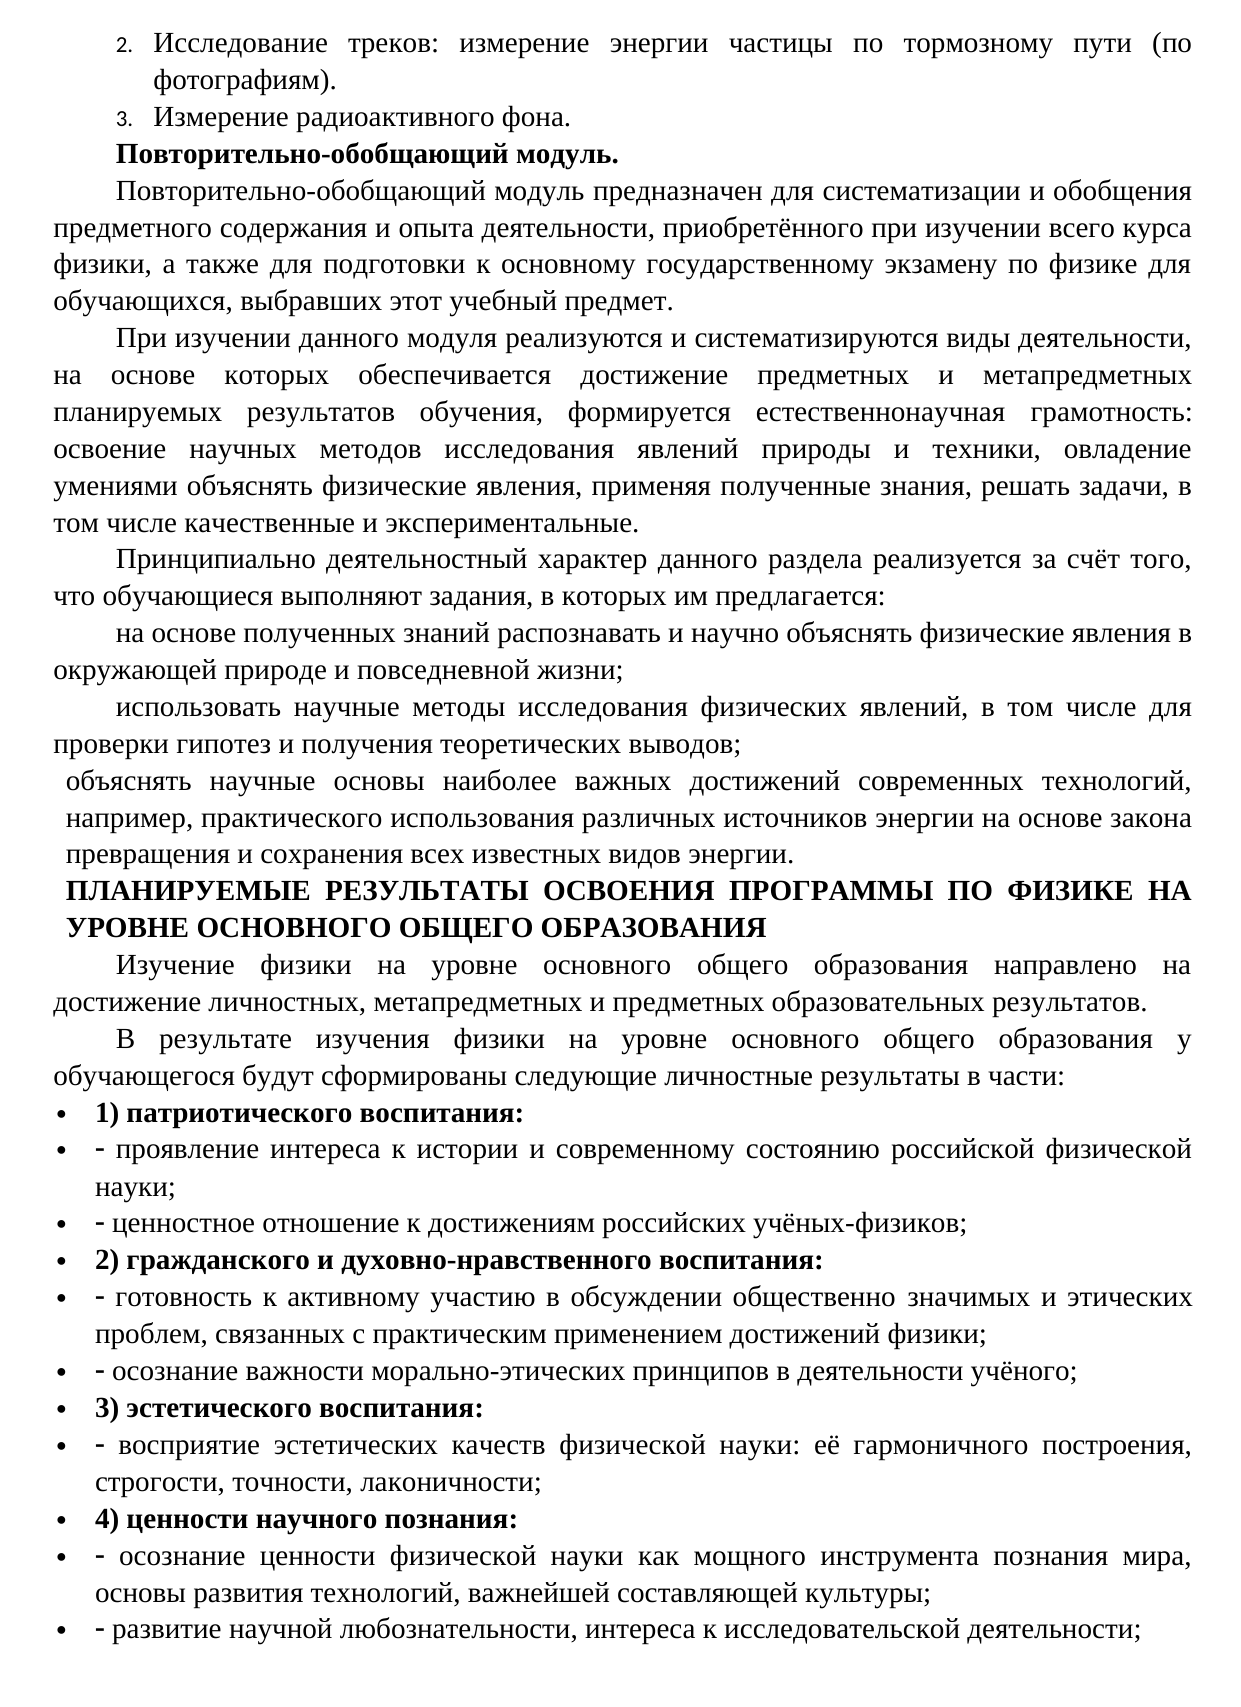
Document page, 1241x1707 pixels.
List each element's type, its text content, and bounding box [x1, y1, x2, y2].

text В результате изучения физики на уровне основного общего образования у обучающегося будут сформированы следующие личностные результаты в части: [53, 1021, 1193, 1091]
text использовать научные методы исследования физических явлений, в том числе для проверки гипотез и получения теоретических выводов; [53, 689, 1193, 759]
text Изучение физики на уровне основного общего образования направлено на достижение личностных, метапредметных и предметных образовательных результатов. [53, 947, 1193, 1018]
text объяснять научные основы наиболее важных достижений современных технологий, например, практического использования различных источников энергии на основе закона превращения и сохранения всех известных видов энергии. [66, 763, 1193, 870]
list  проявление интереса к истории и современному состоянию российской физической науки; [57, 1132, 1193, 1202]
text Принципиально деятельностный характер данного раздела реализуется за счёт того, что обучающиеся выполняют задания, в которых им предлагается: [53, 542, 1193, 612]
list 1) патриотического воспитания: [57, 1095, 1193, 1128]
list  ценностное отношение к достижениям российских учёных-­физиков; [57, 1206, 1193, 1239]
list  осознание ценности физической науки как мощного инструмента познания мира, основы развития технологий, важнейшей составляющей культуры; [57, 1538, 1193, 1608]
list 3) эстетического воспитания: [57, 1390, 1193, 1424]
list 2) гражданского и духовно-нравственного воспитания: [57, 1242, 1193, 1276]
list Измерение радиоактивного фона. [116, 99, 1193, 133]
list  готовность к активному участию в обсуждении общественно значимых и этических проблем, связанных с практическим применением достижений физики; [57, 1279, 1193, 1350]
text Повторительно-обобщающий модуль. [53, 136, 1193, 169]
text на основе полученных знаний распознавать и научно объяснять физические явления в окружающей природе и повседневной жизни; [53, 615, 1193, 686]
list  развитие научной любознательности, интереса к исследовательской деятельности; [57, 1612, 1193, 1645]
list 4) ценности научного познания: [57, 1501, 1193, 1534]
list Исследование треков: измерение энергии частицы по тормозному пути (по фотографиям). [116, 25, 1193, 96]
text При изучении данного модуля реализуются и систематизируются виды деятельности, на основе которых обеспечивается достижение предметных и метапредметных планируемых результатов обучения, формируется естественнонаучная грамотность: освоение научных методов исследования явлений природы и техники, овладение умениями объяснять физические явления, применяя полученные знания, решать задачи, в том числе качественные и экспериментальные. [53, 320, 1193, 538]
text ПЛАНИРУЕМЫЕ РЕЗУЛЬТАТЫ ОСВОЕНИЯ ПРОГРАММЫ ПО ФИЗИКЕ НА УРОВНЕ ОСНОВНОГО ОБЩЕГО ОБРАЗОВАНИЯ [66, 873, 1193, 944]
list  осознание важности морально-­этических принципов в деятельности учёного; [57, 1353, 1193, 1387]
list  восприятие эстетических качеств физической науки: её гармоничного построения, строгости, точности, лаконичности; [57, 1427, 1193, 1498]
text Повторительно-­обобщающий модуль предназначен для систематизации и обобщения предметного содержания и опыта деятельности, приобретённого при изучении всего курса физики, а также для подготовки к основному государственному экзамену по физике для обучающихся, выбравших этот учебный предмет. [53, 173, 1193, 317]
